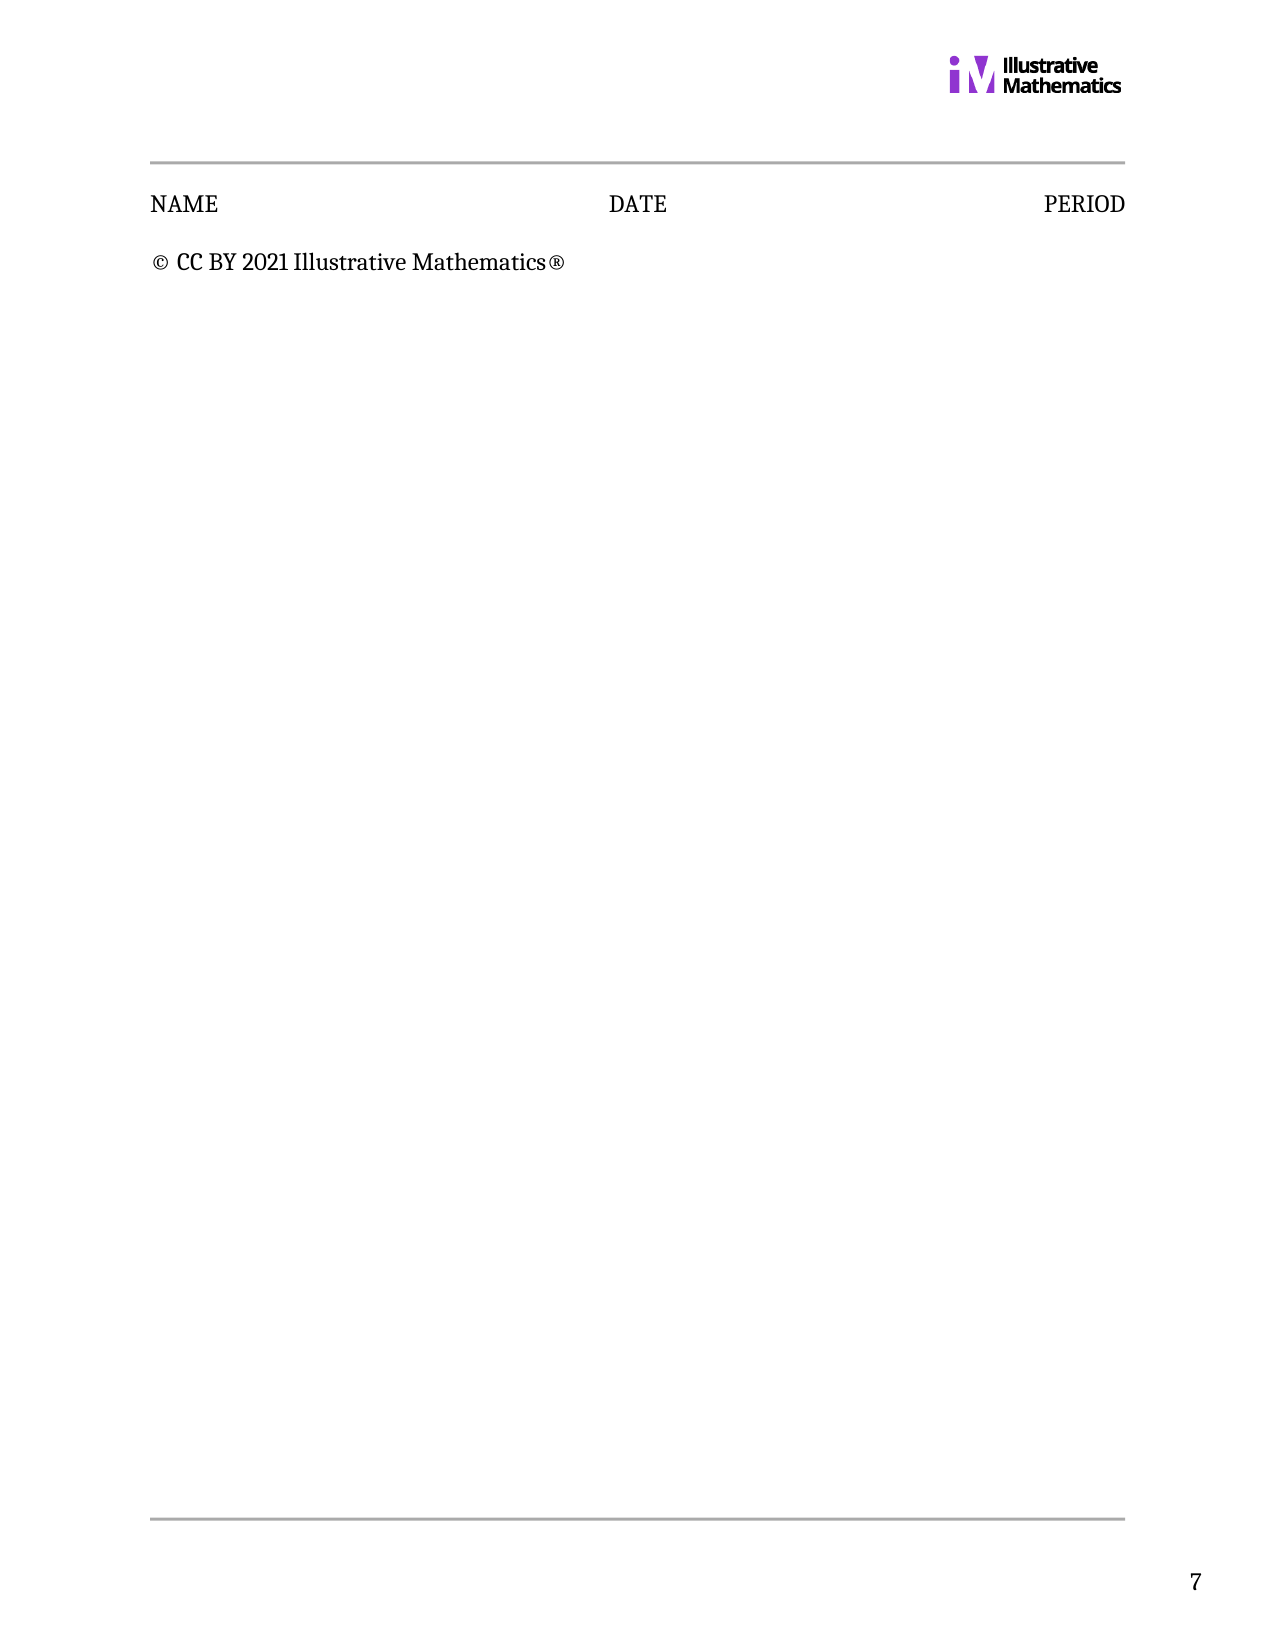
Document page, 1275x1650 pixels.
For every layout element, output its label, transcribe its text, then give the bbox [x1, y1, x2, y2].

text © CC BY 2021 Illustrative Mathematics® [150, 247, 1125, 276]
picture [949, 55, 1121, 93]
